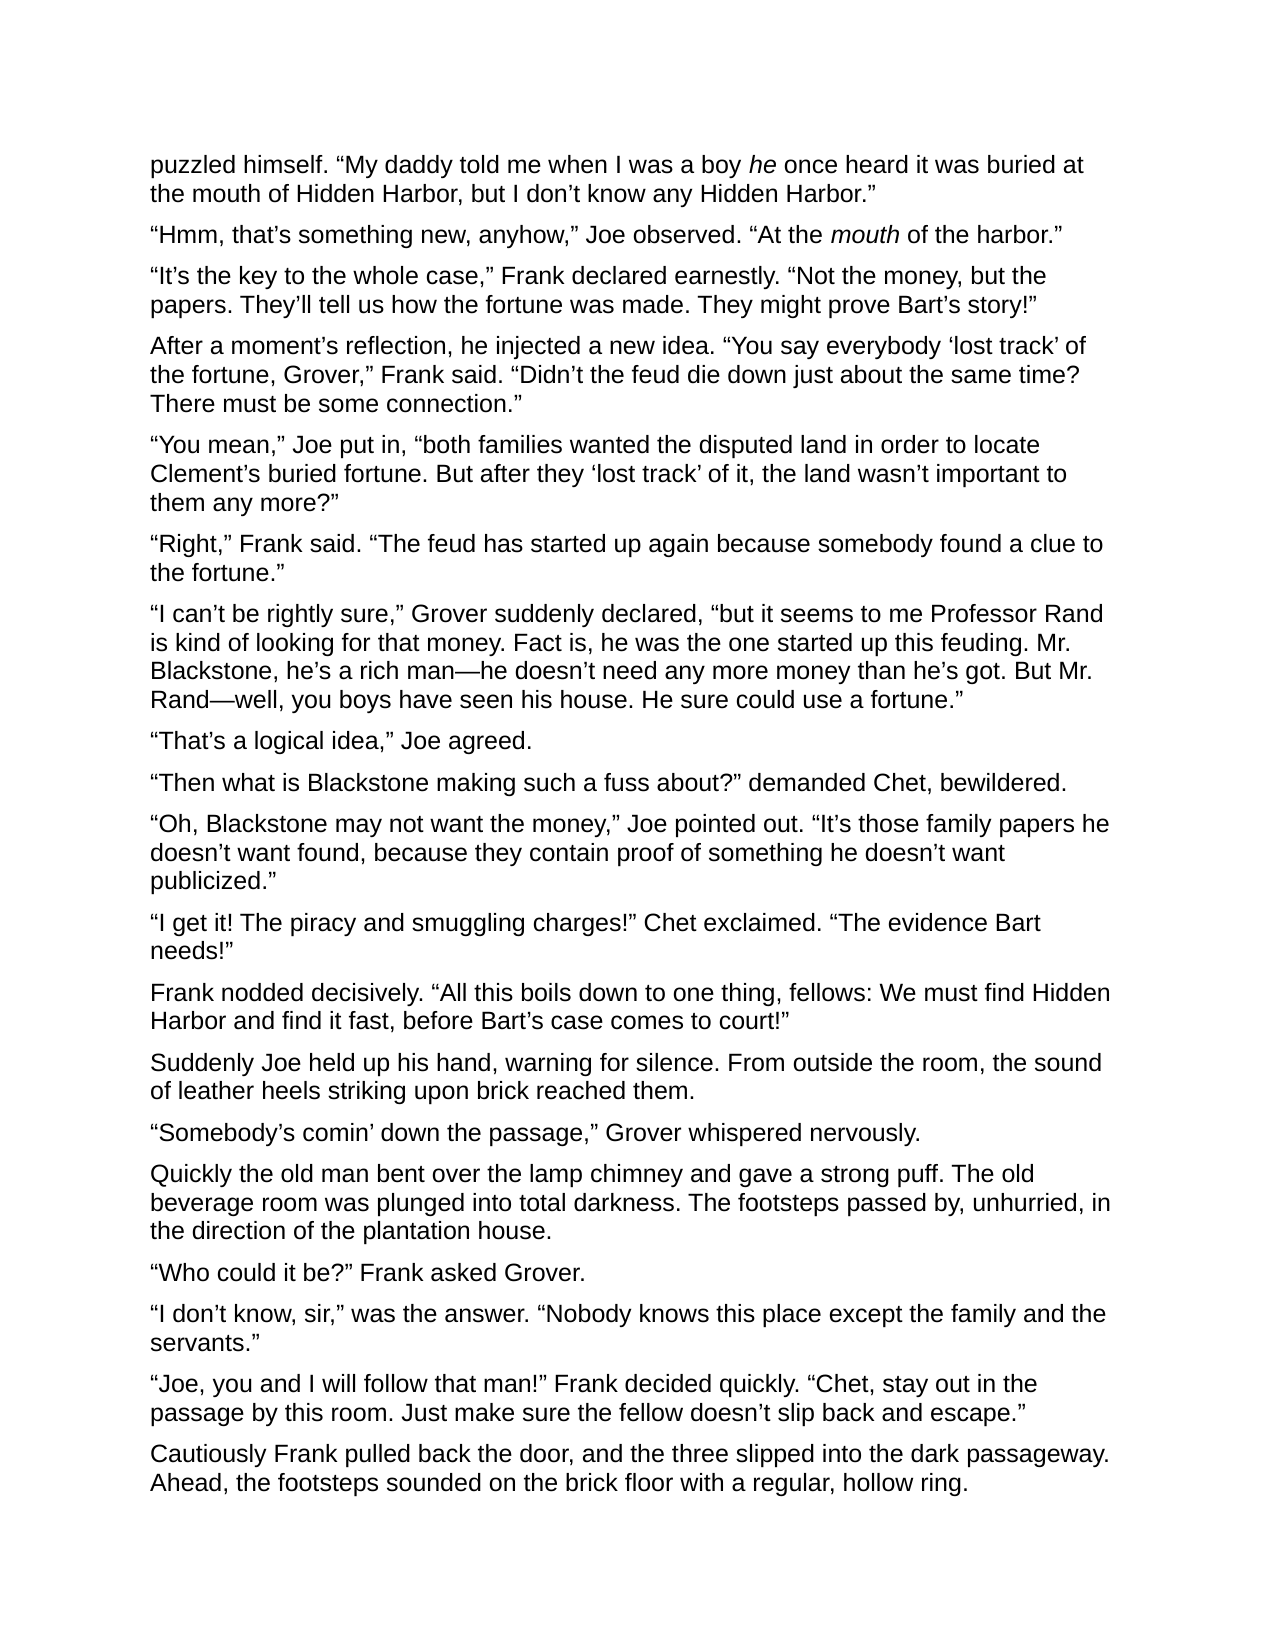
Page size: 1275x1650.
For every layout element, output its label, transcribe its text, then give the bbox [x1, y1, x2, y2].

text “Somebody’s comin’ down the passage,” Grover whispered nervously. [150, 1117, 1125, 1146]
text Frank nodded decisively. “All this boils down to one thing, fellows: We must find Hidden Harbor and find it fast, before Bart’s case comes to court!” [150, 977, 1125, 1035]
text “Right,” Frank said. “The feud has started up again because somebody found a clue to the fortune.” [150, 529, 1125, 586]
text Cautiously Frank pulled back the door, and the three slipped into the dark passageway. Ahead, the footsteps sounded on the brick floor with a regular, hollow ring. [150, 1439, 1125, 1496]
text “That’s a logical idea,” Joe agreed. [150, 726, 1125, 755]
text Suddenly Joe held up his hand, warning for silence. From outside the room, the sound of leather heels striking upon brick reached them. [150, 1047, 1125, 1105]
text “Hmm, that’s something new, anyhow,” Joe observed. “At the mouth of the harbor.” [150, 220, 1125, 249]
text “Oh, Blackstone may not want the money,” Joe pointed out. “It’s those family papers he doesn’t want found, because they contain proof of something he doesn’t want publicized.” [150, 809, 1125, 895]
text Quickly the old man bent over the lamp chimney and gave a strong puff. The old beverage room was plunged into total darkness. The footsteps passed by, unhurried, in the direction of the plantation house. [150, 1159, 1125, 1245]
text “I don’t know, sir,” was the answer. “Nobody knows this place except the family and the servants.” [150, 1299, 1125, 1356]
text “I get it! The piracy and smuggling charges!” Chet exclaimed. “The evidence Bart needs!” [150, 907, 1125, 965]
text “Then what is Blackstone making such a fuss about?” demanded Chet, bewildered. [150, 767, 1125, 796]
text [150, 150, 1125, 207]
text “Joe, you and I will follow that man!” Frank decided quickly. “Chet, stay out in the passage by this room. Just make sure the fellow doesn’t slip back and escape.” [150, 1369, 1125, 1426]
text “I can’t be rightly sure,” Grover suddenly declared, “but it seems to me Professor Rand is kind of looking for that money. Fact is, he was the one started up this feuding. Mr. Blackstone, he’s a rich man—he doesn’t need any more money than he’s got. But Mr. Rand—well, you boys have seen his house. He sure could use a fortune.” [150, 599, 1125, 714]
text “You mean,” Joe put in, “both families wanted the disputed land in order to locate Clement’s buried fortune. But after they ‘lost track’ of it, the land wasn’t important to them any more?” [150, 430, 1125, 516]
text “Who could it be?” Frank asked Grover. [150, 1257, 1125, 1286]
text “It’s the key to the whole case,” Frank declared earnestly. “Not the money, but the papers. They’ll tell us how the fortune was made. They might prove Bart’s story!” [150, 261, 1125, 319]
text After a moment’s reflection, he injected a new idea. “You say everybody ‘lost track’ of the fortune, Grover,” Frank said. “Didn’t the feud die down just about the same time? There must be some connection.” [150, 331, 1125, 417]
